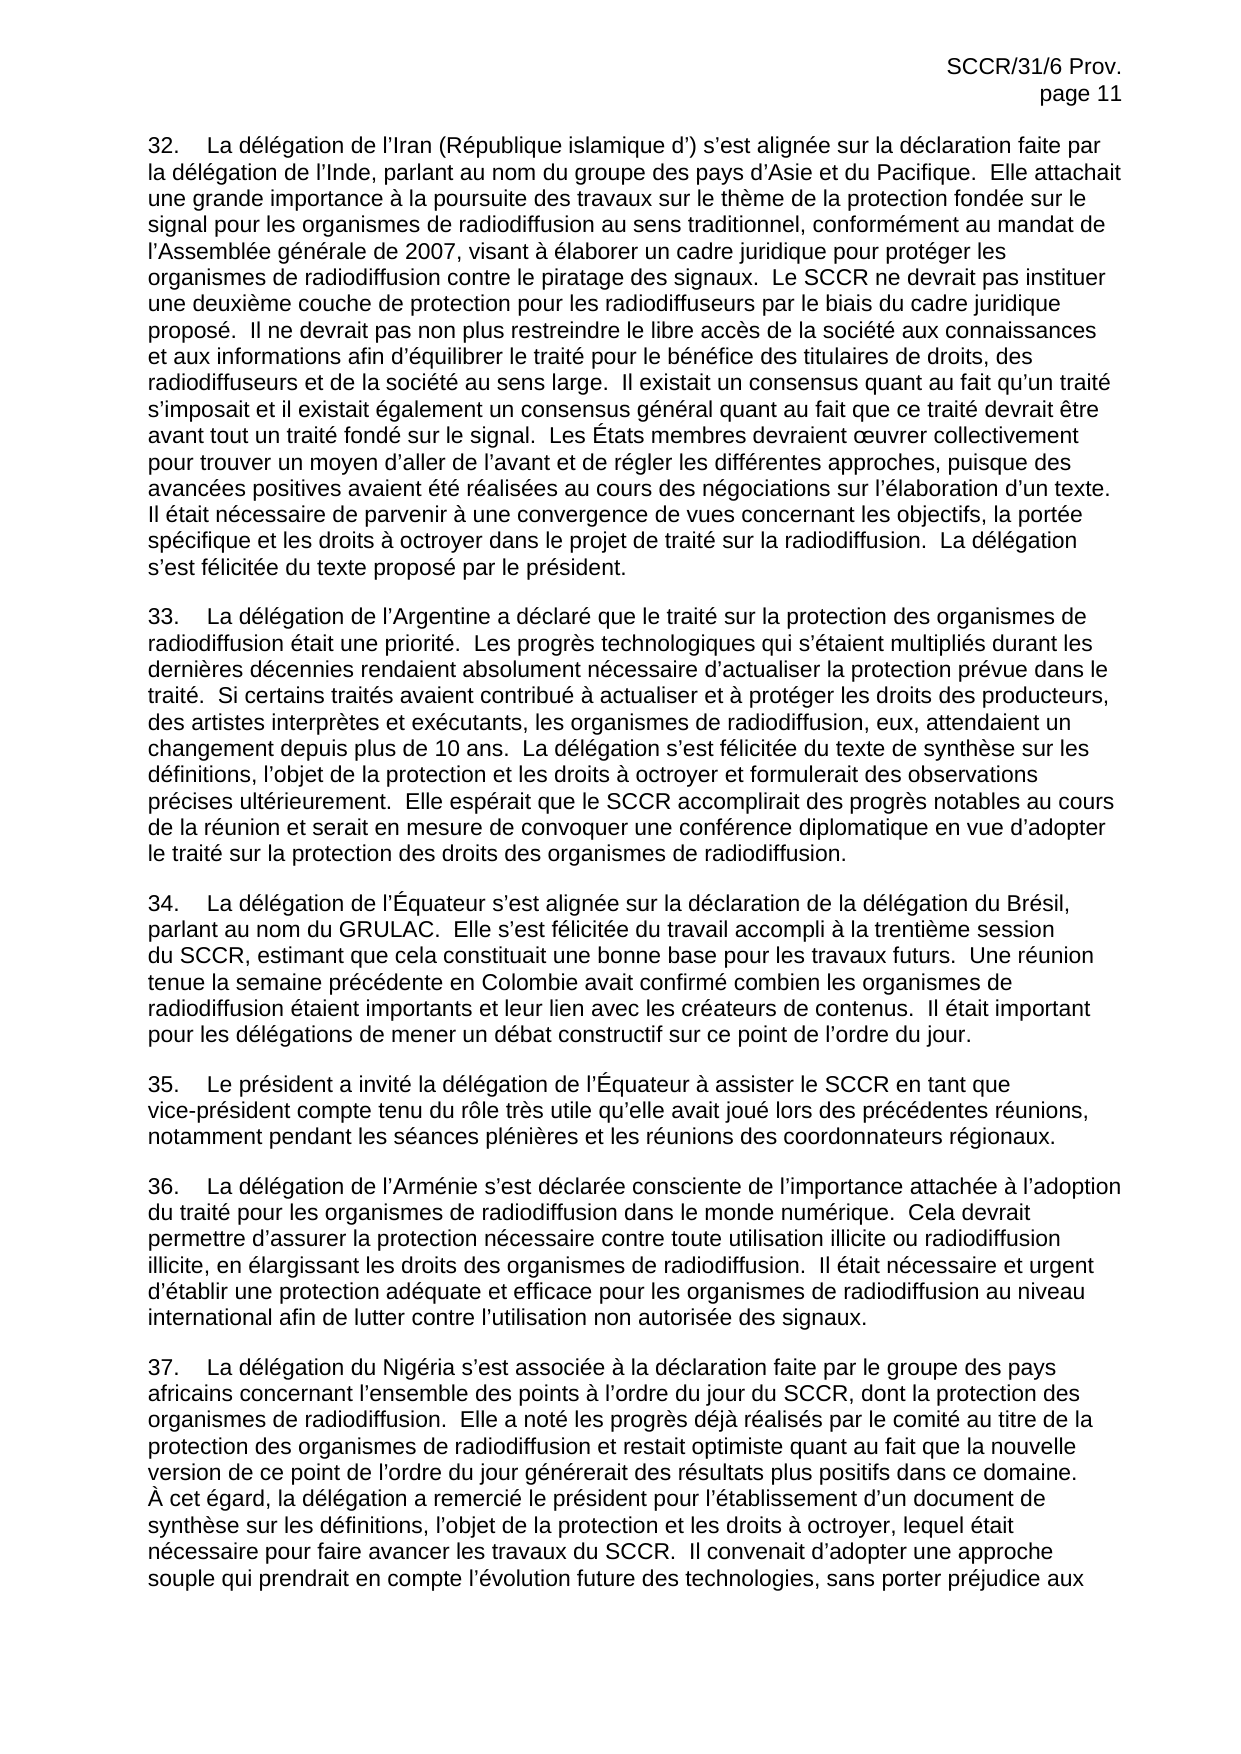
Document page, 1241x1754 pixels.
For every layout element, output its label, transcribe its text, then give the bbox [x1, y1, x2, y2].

text La délégation de l’Équateur s’est alignée sur la déclaration de la délégation du Brésil, parlant au nom du GRULAC. Elle s’est félicitée du travail accompli à la trentième session du SCCR, estimant que cela constituait une bonne base pour les travaux futurs. Une réunion tenue la semaine précédente en Colombie avait confirmé combien les organismes de radiodiffusion étaient importants et leur lien avec les créateurs de contenus. Il était important pour les délégations de mener un débat constructif sur ce point de l’ordre du jour. [148, 889, 1122, 1048]
text La délégation de l’Iran (République islamique d’) s’est alignée sur la déclaration faite par la délégation de l’Inde, parlant au nom du groupe des pays d’Asie et du Pacifique. Elle attachait une grande importance à la poursuite des travaux sur le thème de la protection fondée sur le signal pour les organismes de radiodiffusion au sens traditionnel, conformément au mandat de l’Assemblée générale de 2007, visant à élaborer un cadre juridique pour protéger les organismes de radiodiffusion contre le piratage des signaux. Le SCCR ne devrait pas instituer une deuxième couche de protection pour les radiodiffuseurs par le biais du cadre juridique proposé. Il ne devrait pas non plus restreindre le libre accès de la société aux connaissances et aux informations afin d’équilibrer le traité pour le bénéfice des titulaires de droits, des radiodiffuseurs et de la société au sens large. Il existait un consensus quant au fait qu’un traité s’imposait et il existait également un consensus général quant au fait que ce traité devrait être avant tout un traité fondé sur le signal. Les États membres devraient œuvrer collectivement pour trouver un moyen d’aller de l’avant et de régler les différentes approches, puisque des avancées positives avaient été réalisées au cours des négociations sur l’élaboration d’un texte. Il était nécessaire de parvenir à une convergence de vues concernant les objectifs, la portée spécifique et les droits à octroyer dans le projet de traité sur la radiodiffusion. La délégation s’est félicitée du texte proposé par le président. [148, 132, 1122, 580]
text La délégation de l’Argentine a déclaré que le traité sur la protection des organismes de radiodiffusion était une priorité. Les progrès technologiques qui s’étaient multipliés durant les dernières décennies rendaient absolument nécessaire d’actualiser la protection prévue dans le traité. Si certains traités avaient contribué à actualiser et à protéger les droits des producteurs, des artistes interprètes et exécutants, les organismes de radiodiffusion, eux, attendaient un changement depuis plus de 10 ans. La délégation s’est félicitée du texte de synthèse sur les définitions, l’objet de la protection et les droits à octroyer et formulerait des observations précises ultérieurement. Elle espérait que le SCCR accomplirait des progrès notables au cours de la réunion et serait en mesure de convoquer une conférence diplomatique en vue d’adopter le traité sur la protection des droits des organismes de radiodiffusion. [148, 603, 1122, 867]
text Le président a invité la délégation de l’Équateur à assister le SCCR en tant que vice-président compte tenu du rôle très utile qu’elle avait joué lors des précédentes réunions, notamment pendant les séances plénières et les réunions des coordonnateurs régionaux. [148, 1071, 1122, 1150]
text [148, 1354, 1122, 1591]
text La délégation de l’Arménie s’est déclarée consciente de l’importance attachée à l’adoption du traité pour les organismes de radiodiffusion dans le monde numérique. Cela devrait permettre d’assurer la protection nécessaire contre toute utilisation illicite ou radiodiffusion illicite, en élargissant les droits des organismes de radiodiffusion. Il était nécessaire et urgent d’établir une protection adéquate et efficace pour les organismes de radiodiffusion au niveau international afin de lutter contre l’utilisation non autorisée des signaux. [148, 1173, 1122, 1331]
